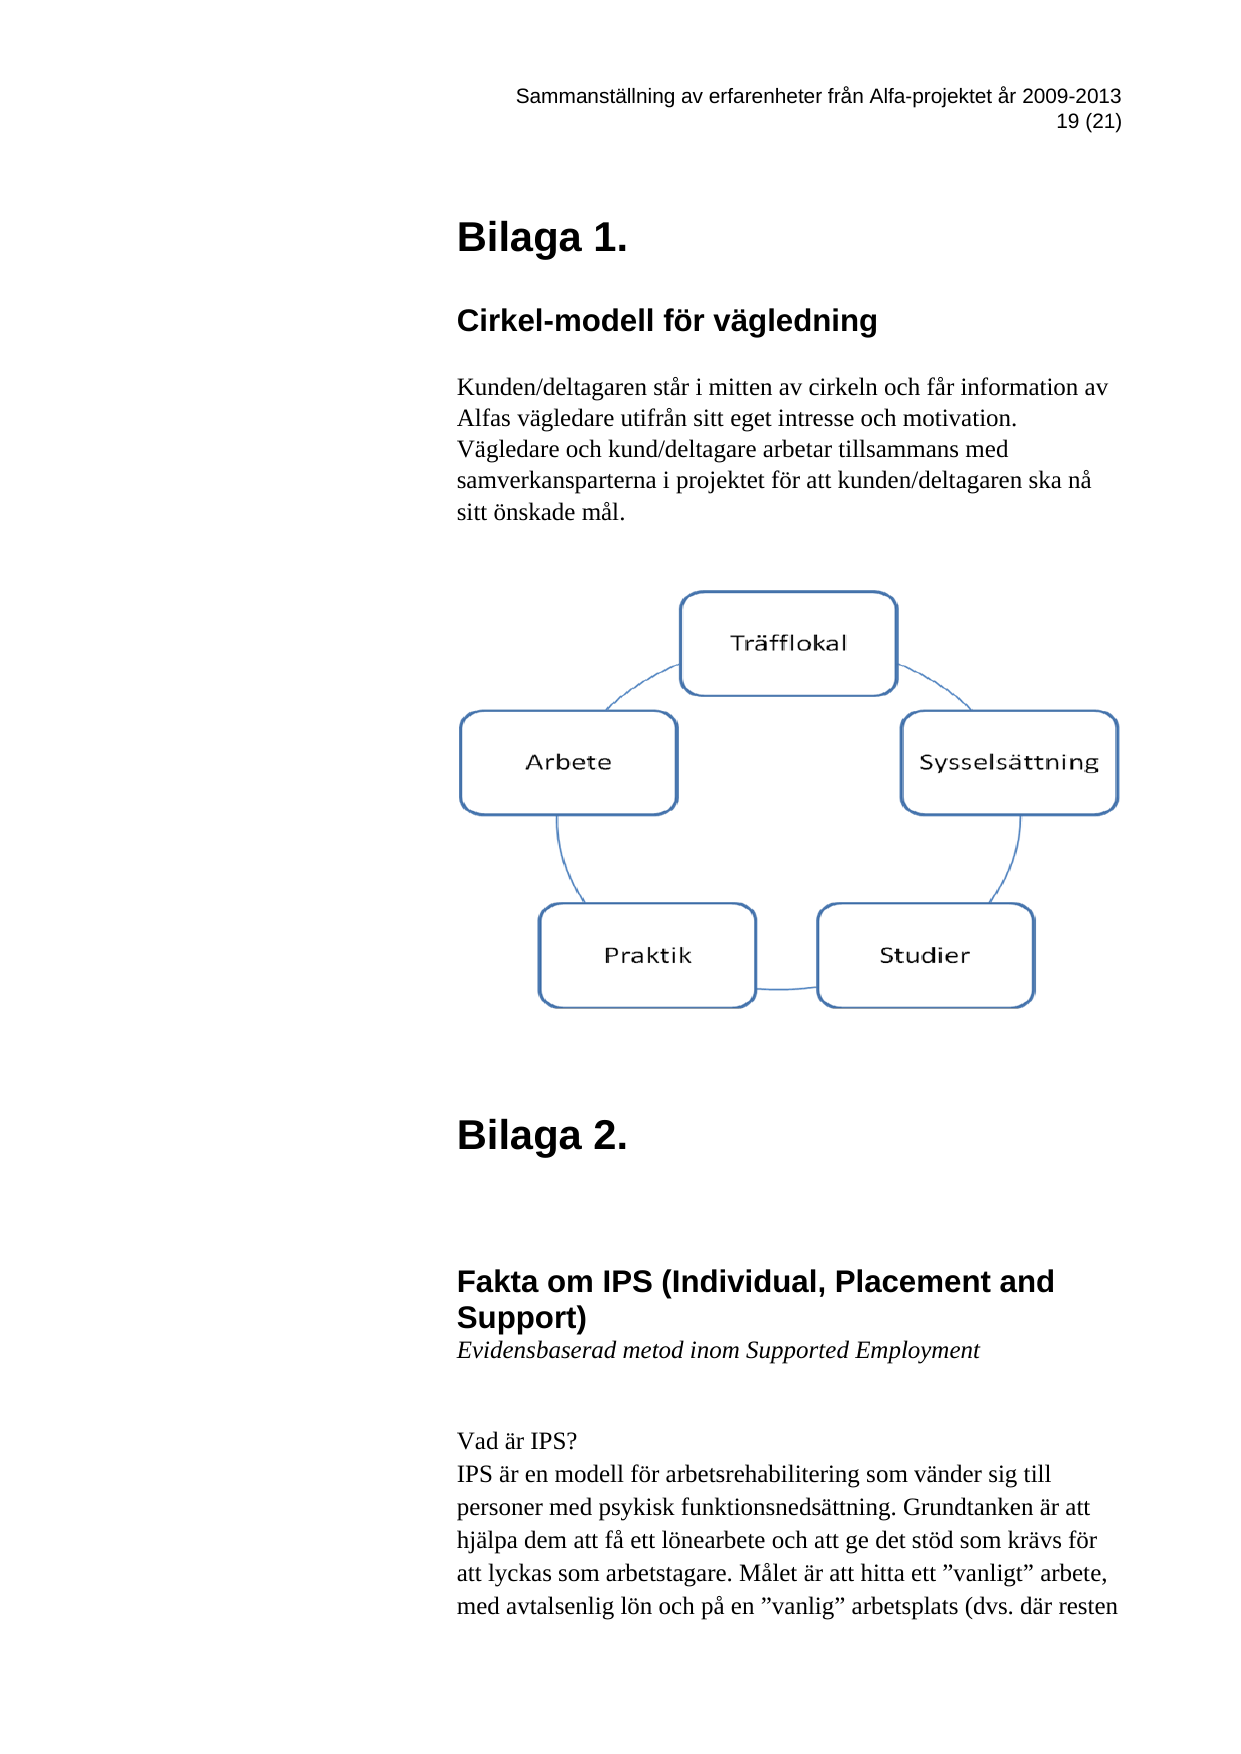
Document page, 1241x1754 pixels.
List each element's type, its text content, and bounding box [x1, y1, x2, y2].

subtitle Bilaga 1. [457, 213, 1122, 261]
subtitle Bilaga 2. [457, 1111, 1122, 1159]
text Kunden/deltagaren står i mitten av cirkeln och får information av Alfas vägledare utifrån sitt eget intresse och motivation. Vägledare och kund/deltagare arbetar tillsammans med samverkansparterna i projektet för att kunden/deltagaren ska nå sitt önskade mål. [457, 369, 1122, 526]
subtitle Fakta om IPS (Individual, Placement and Support) [457, 1263, 1122, 1335]
text Vad är IPS? [457, 1426, 1122, 1454]
text Evidensbaserad metod inom Supported Employment [457, 1335, 1122, 1363]
subtitle Cirkel-modell för vägledning [457, 302, 1122, 338]
